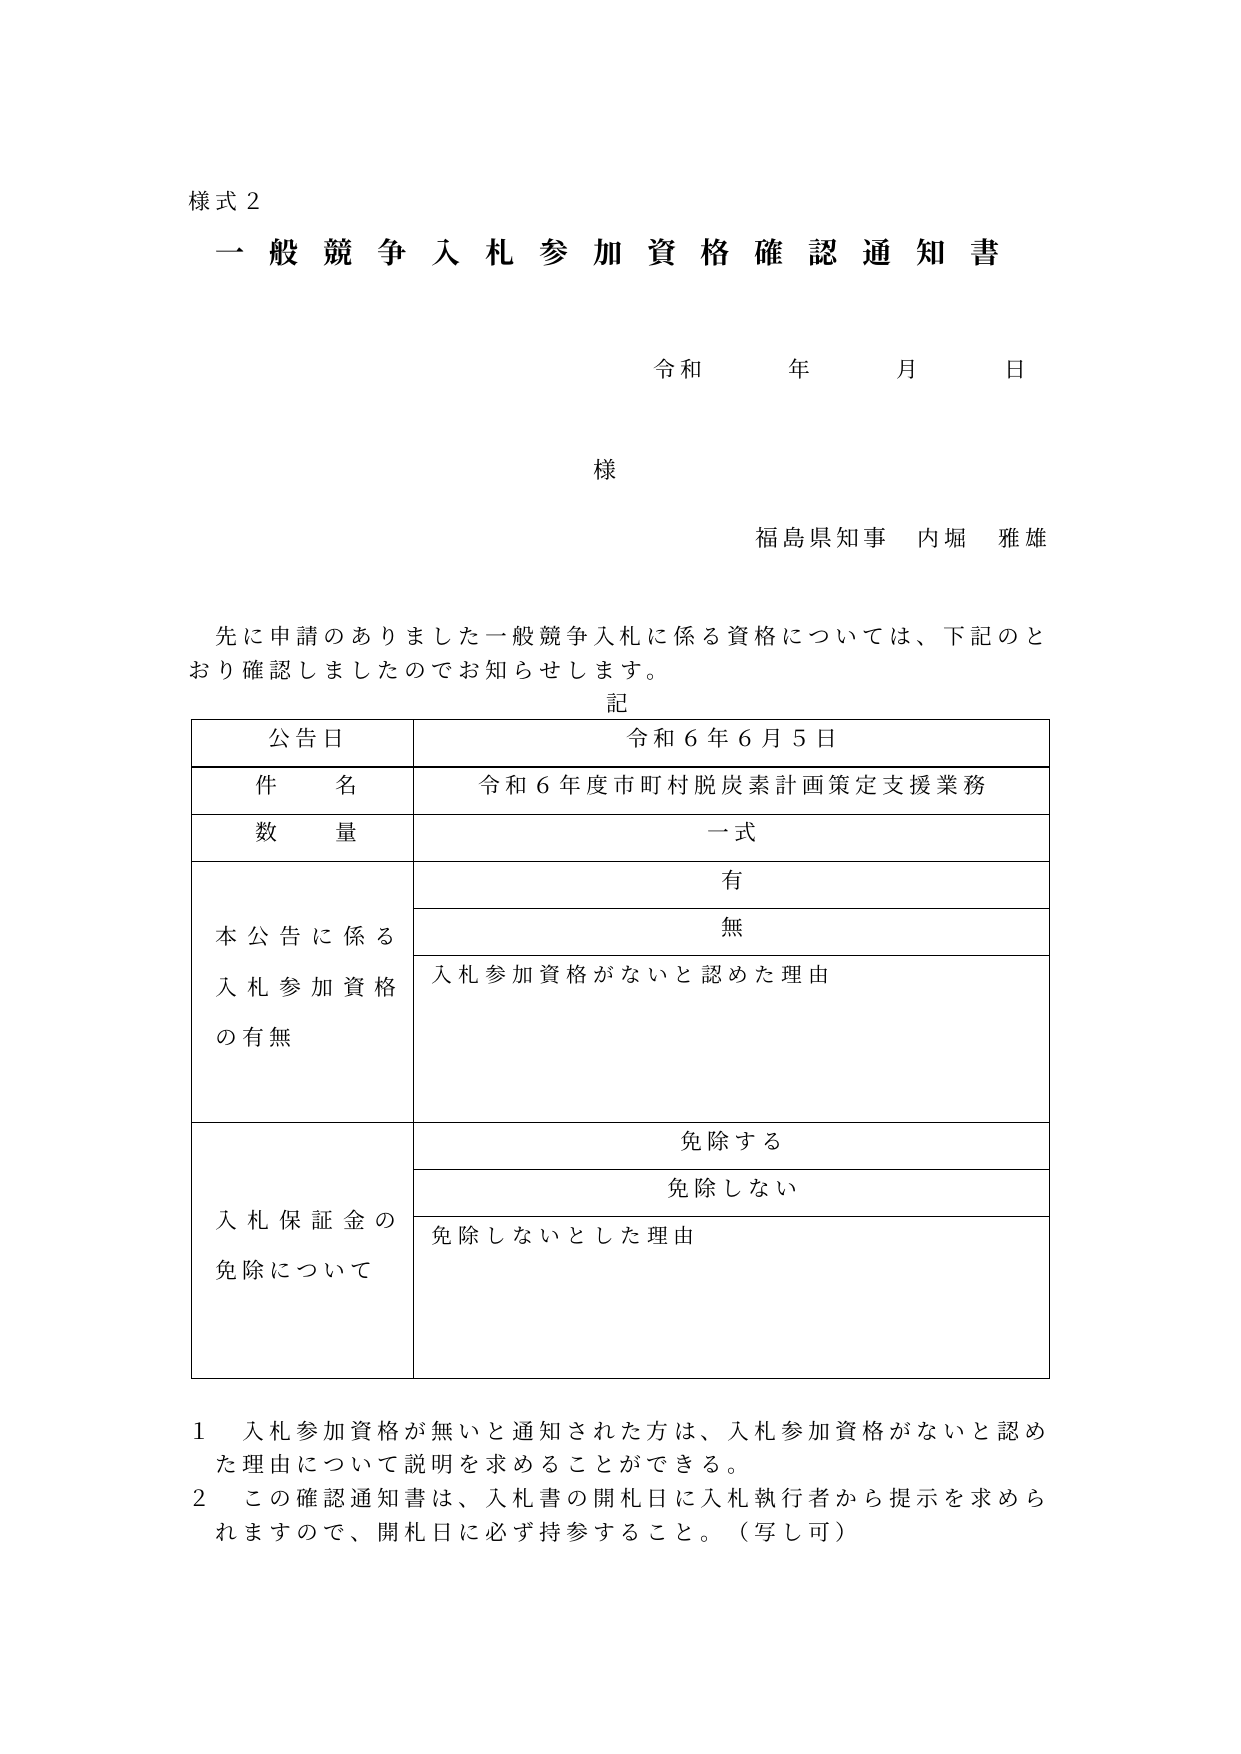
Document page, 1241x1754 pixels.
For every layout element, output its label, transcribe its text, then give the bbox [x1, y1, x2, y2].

table_cell 免除しない [414, 1170, 1049, 1216]
subtitle 記 [188, 686, 1052, 719]
table_cell 入札保証金の免除について [192, 1123, 413, 1378]
table_cell 本公告に係る入札参加資格の有無 [192, 862, 413, 1122]
table_cell 一式 [414, 815, 1049, 861]
subtitle 一般競争入札参加資格確認通知書 [188, 217, 1052, 284]
table_cell 無 [414, 909, 1049, 955]
table_header 令和６年６月５日 [414, 720, 1049, 766]
text 福島県知事 内堀 雅雄 [188, 519, 1052, 553]
table_cell 免除する [414, 1123, 1049, 1169]
table_cell 有 [414, 862, 1049, 908]
table_cell 件 名 [192, 768, 413, 813]
text 先に申請のありました一般競争入札に係る資格については、下記のとおり確認しましたのでお知らせします。 [188, 618, 1052, 686]
text 令和 年 月 日 [188, 351, 1031, 385]
table_cell 入札参加資格がないと認めた理由 [414, 956, 1049, 1122]
table_cell 免除しないとした理由 [414, 1217, 1049, 1378]
text 様 [188, 452, 1052, 486]
table_cell 数 量 [192, 815, 413, 861]
text １ 入札参加資格が無いと通知された方は、入札参加資格がないと認めた理由について説明を求めることができる。 [188, 1413, 1052, 1480]
text 様式２ [188, 183, 1052, 217]
table_cell 令和６年度市町村脱炭素計画策定支援業務 [414, 768, 1049, 813]
text ２ この確認通知書は、入札書の開札日に入札執行者から提示を求められますので、開札日に必ず持参すること。（写し可） [188, 1480, 1052, 1547]
table_header 公告日 [192, 720, 413, 766]
